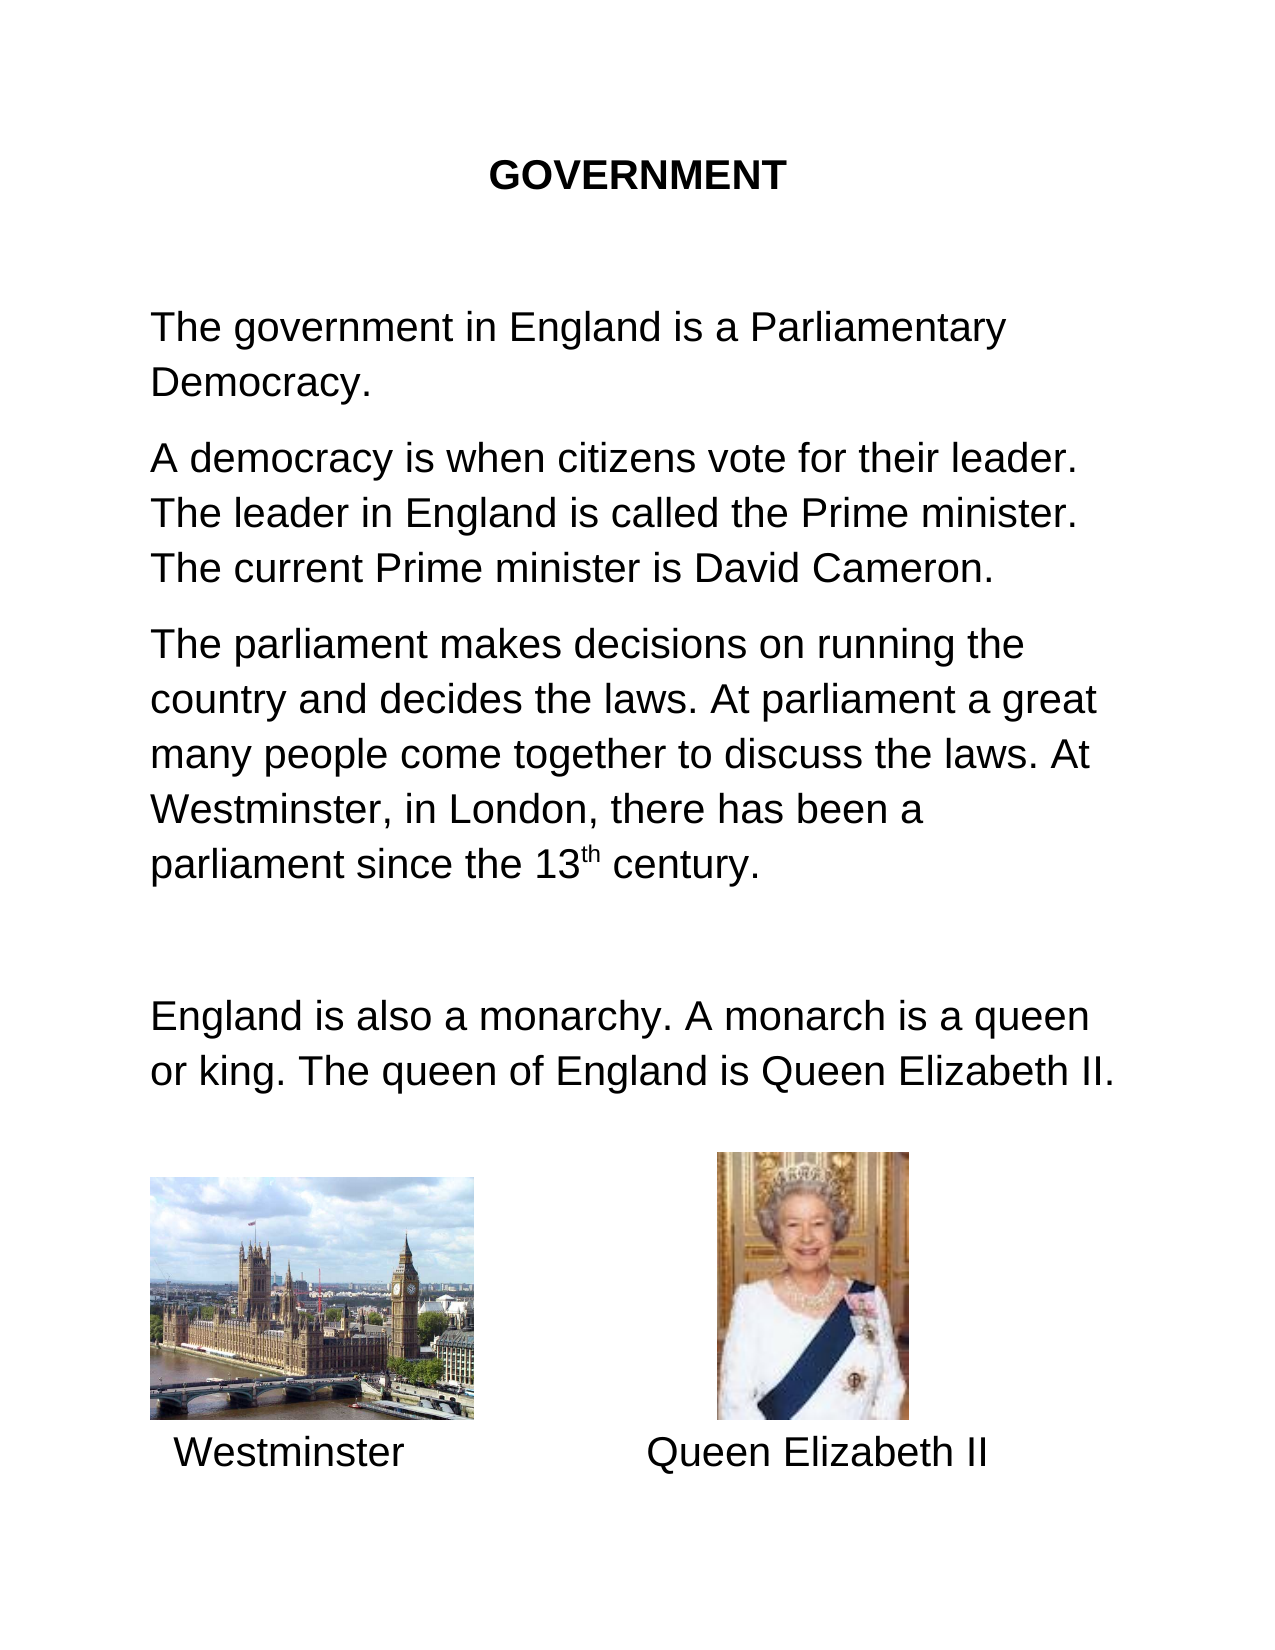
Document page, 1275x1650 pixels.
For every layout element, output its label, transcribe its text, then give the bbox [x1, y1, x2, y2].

text The parliament makes decisions on running the country and decides the laws. At parliament a great many people come together to discuss the laws. At Westminster, in London, there has been a parliament since the 13th century. [150, 619, 1125, 887]
text The government in England is a Parliamentary Democracy. [150, 302, 1125, 405]
text A democracy is when citizens vote for their leader. The leader in England is called the Prime minister. The current Prime minister is David Cameron. [150, 433, 1125, 591]
text GOVERNMENT [150, 150, 1125, 198]
picture [150, 1177, 474, 1420]
picture [717, 1152, 909, 1420]
text England is also a monarchy. A monarch is a queen or king. The queen of England is Queen Elizabeth II. [150, 991, 1125, 1127]
